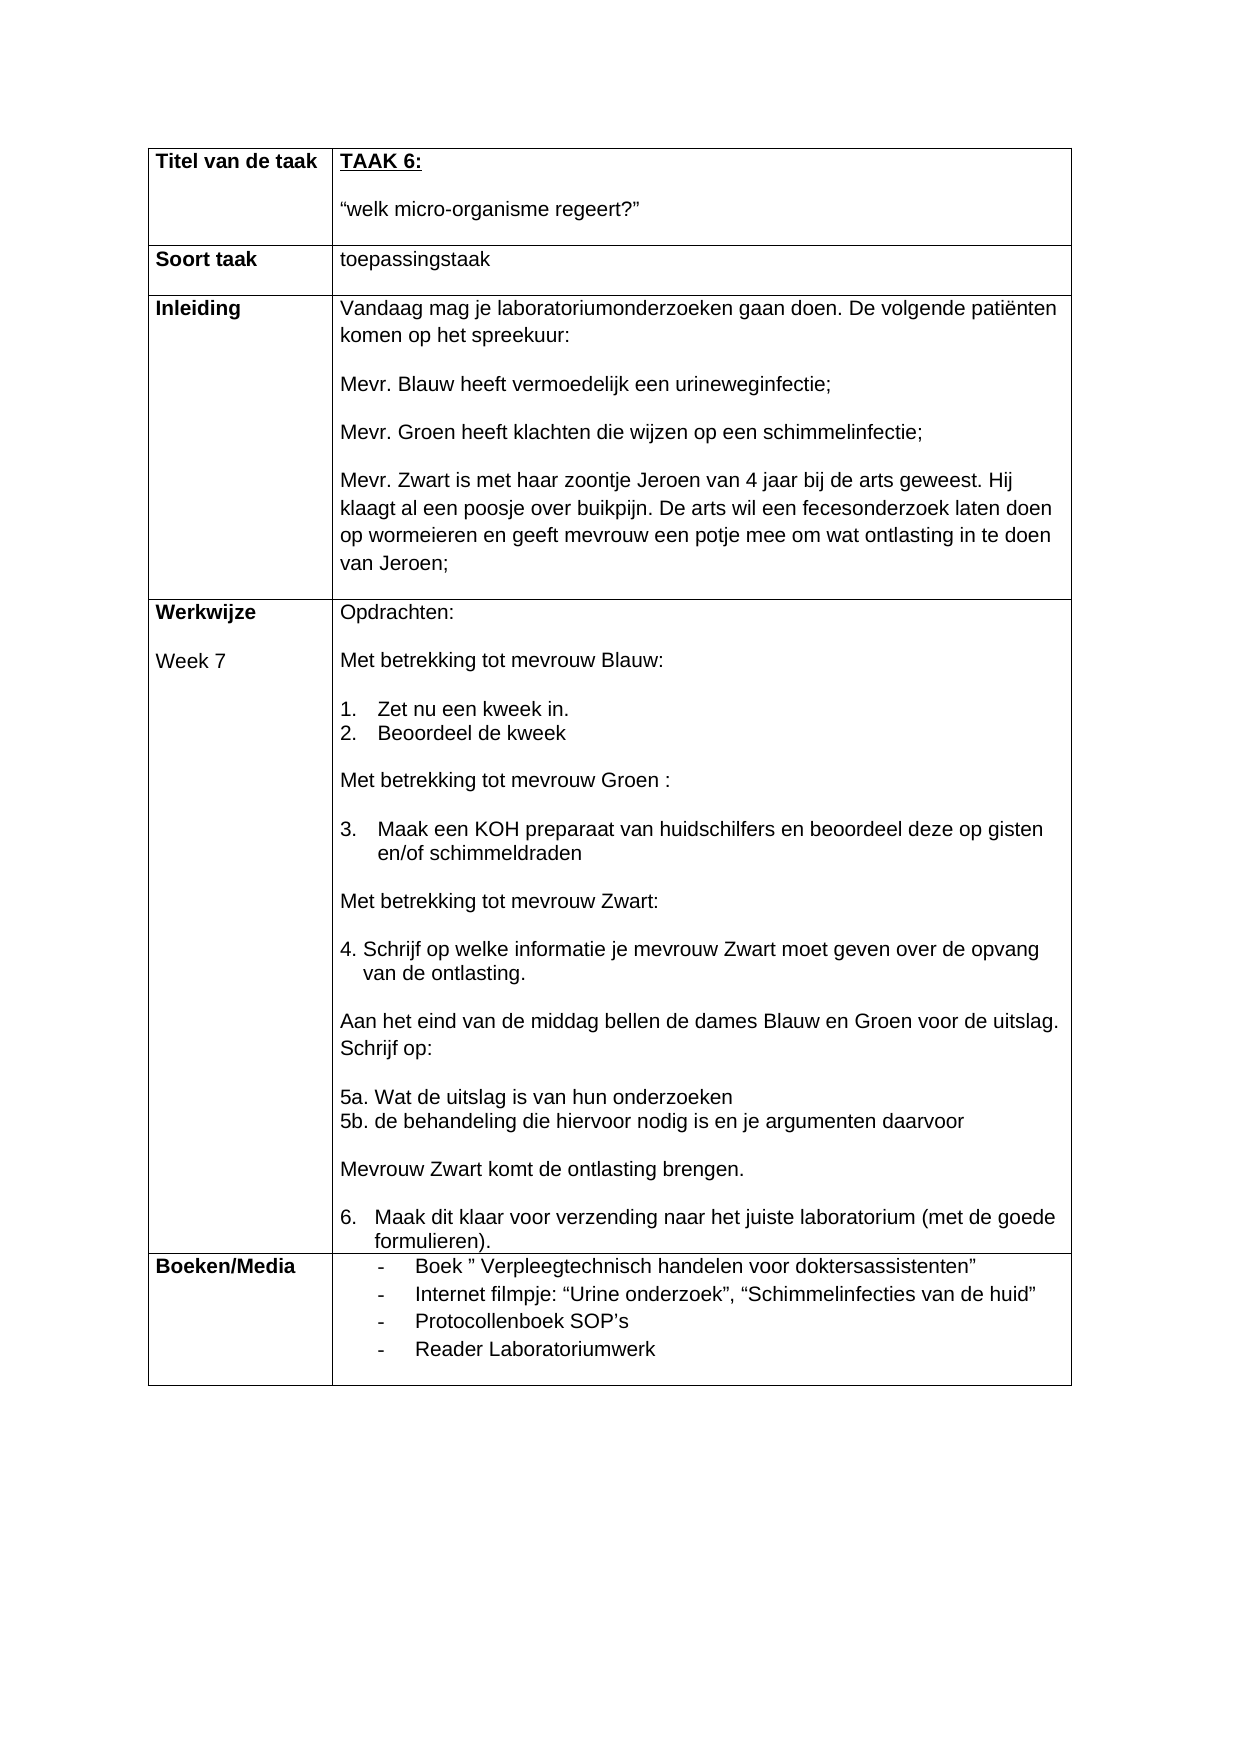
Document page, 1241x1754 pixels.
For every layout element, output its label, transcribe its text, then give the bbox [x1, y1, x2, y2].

table_cell Boek ” Verpleegtechnisch handelen voor doktersassistenten” Internet filmpje: “Urine onderzoek”, “Schimmelinfecties van de huid” Protocollenboek SOP’s Reader Laboratoriumwerk [333, 1254, 1071, 1385]
table_header Titel van de taak [149, 149, 332, 245]
table_cell Soort taak [149, 246, 332, 295]
table_cell Vandaag mag je laboratoriumonderzoeken gaan doen. De volgende patiënten komen op het spreekuur: Mevr. Blauw heeft vermoedelijk een urineweginfectie; Mevr. Groen heeft klachten die wijzen op een schimmelinfectie; Mevr. Zwart is met haar zoontje Jeroen van 4 jaar bij de arts geweest. Hij klaagt al een poosje over buikpijn. De arts wil een fecesonderzoek laten doen op wormeieren en geeft mevrouw een potje mee om wat ontlasting in te doen van Jeroen; [333, 296, 1071, 599]
table_header TAAK 6: “welk micro-organisme regeert?” [333, 149, 1071, 245]
table_cell Werkwijze Week 7 [149, 600, 332, 1253]
table_cell Inleiding [149, 296, 332, 599]
table_cell toepassingstaak [333, 246, 1071, 295]
table_cell Boeken/Media [149, 1254, 332, 1385]
table_cell Opdrachten: Met betrekking tot mevrouw Blauw: Zet nu een kweek in. Beoordeel de kweek Met betrekking tot mevrouw Groen : Maak een KOH preparaat van huidschilfers en beoordeel deze op gisten en/of schimmeldraden Met betrekking tot mevrouw Zwart: 4. Schrijf op welke informatie je mevrouw Zwart moet geven over de opvang van de ontlasting. Aan het eind van de middag bellen de dames Blauw en Groen voor de uitslag. Schrijf op: 5a. Wat de uitslag is van hun onderzoeken 5b. de behandeling die hiervoor nodig is en je argumenten daarvoor Mevrouw Zwart komt de ontlasting brengen. 6. Maak dit klaar voor verzending naar het juiste laboratorium (met de goede formulieren). [333, 600, 1071, 1253]
